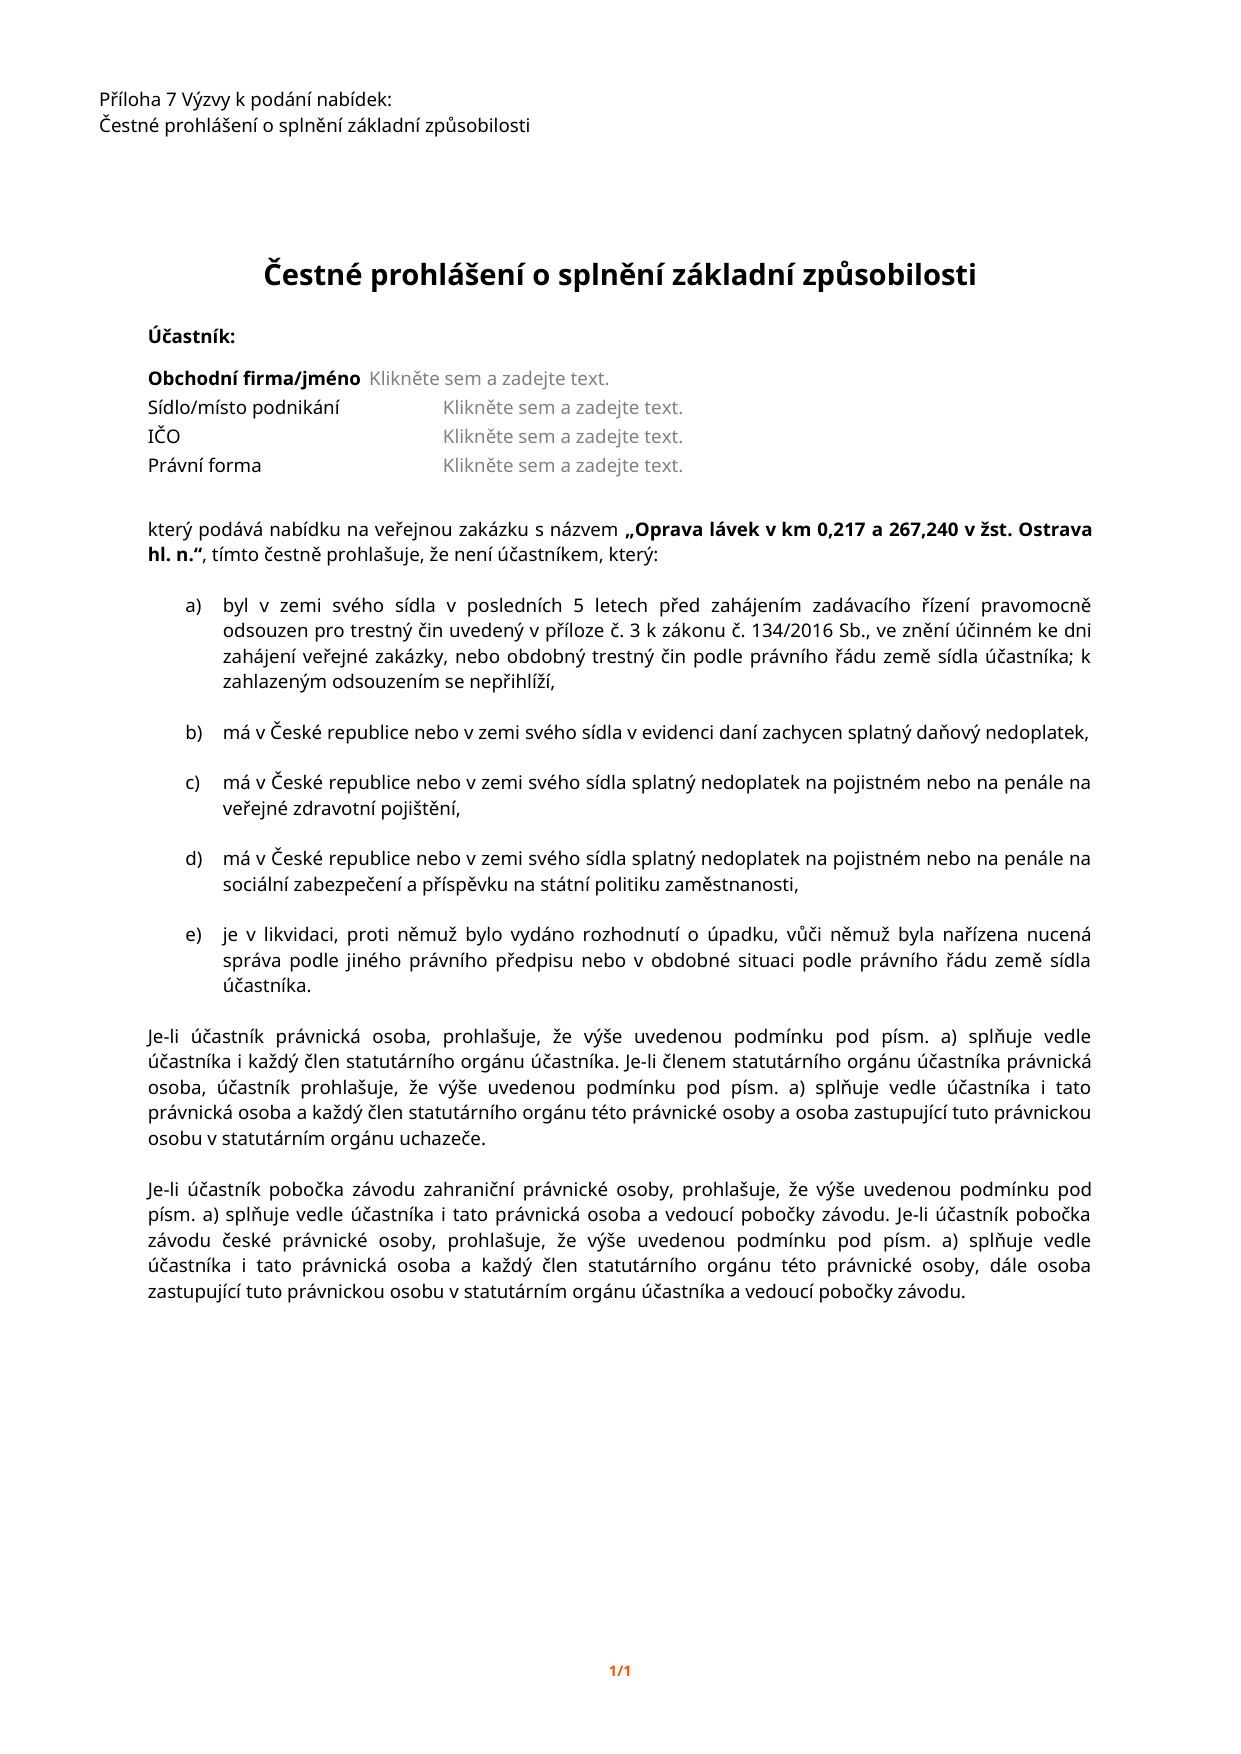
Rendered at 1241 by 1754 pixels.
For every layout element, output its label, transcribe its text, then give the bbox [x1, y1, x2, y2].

text IČO [148, 420, 1093, 449]
text Je-li účastník právnická osoba, prohlašuje, že výše uvedenou podmínku pod písm. a) splňuje vedle účastníka i každý člen statutárního orgánu účastníka. Je-li členem statutárního orgánu účastníka právnická osoba, účastník prohlašuje, že výše uvedenou podmínku pod písm. a) splňuje vedle účastníka i tato právnická osoba a každý člen statutárního orgánu této právnické osoby a osoba zastupující tuto právnickou osobu v statutárním orgánu uchazeče. [148, 1023, 1093, 1151]
text který podává nabídku na veřejnou zakázku s názvem „Oprava lávek v km 0,217 a 267,240 v žst. Ostrava hl. n.“, tímto čestně prohlašuje, že není účastníkem, který: [148, 516, 1093, 567]
text Sídlo/místo podnikání [148, 391, 1093, 420]
list je v likvidaci, proti němuž bylo vydáno rozhodnutí o úpadku, vůči němuž byla nařízena nucená správa podle jiného právního předpisu nebo v obdobné situaci podle právního řádu země sídla účastníka. [185, 922, 1093, 998]
text Obchodní firma/jméno [148, 362, 1093, 391]
text Právní forma [148, 449, 1093, 478]
text Účastník: [148, 318, 1093, 349]
title Čestné prohlášení o splnění základní způsobilosti [148, 254, 1093, 293]
list má v České republice nebo v zemi svého sídla splatný nedoplatek na pojistném nebo na penále na sociální zabezpečení a příspěvku na státní politiku zaměstnanosti, [185, 846, 1093, 897]
list byl v zemi svého sídla v posledních 5 letech před zahájením zadávacího řízení pravomocně odsouzen pro trestný čin uvedený v příloze č. 3 k zákonu č. 134/2016 Sb., ve znění účinném ke dni zahájení veřejné zakázky, nebo obdobný trestný čin podle právního řádu země sídla účastníka; k zahlazeným odsouzením se nepřihlíží, [185, 592, 1093, 694]
text Je-li účastník pobočka závodu zahraniční právnické osoby, prohlašuje, že výše uvedenou podmínku pod písm. a) splňuje vedle účastníka i tato právnická osoba a vedoucí pobočky závodu. Je-li účastník pobočka závodu české právnické osoby, prohlašuje, že výše uvedenou podmínku pod písm. a) splňuje vedle účastníka i tato právnická osoba a každý člen statutárního orgánu této právnické osoby, dále osoba zastupující tuto právnickou osobu v statutárním orgánu účastníka a vedoucí pobočky závodu. [148, 1176, 1093, 1304]
list má v České republice nebo v zemi svého sídla splatný nedoplatek na pojistném nebo na penále na veřejné zdravotní pojištění, [185, 769, 1093, 821]
list má v České republice nebo v zemi svého sídla v evidenci daní zachycen splatný daňový nedoplatek, [185, 719, 1093, 744]
